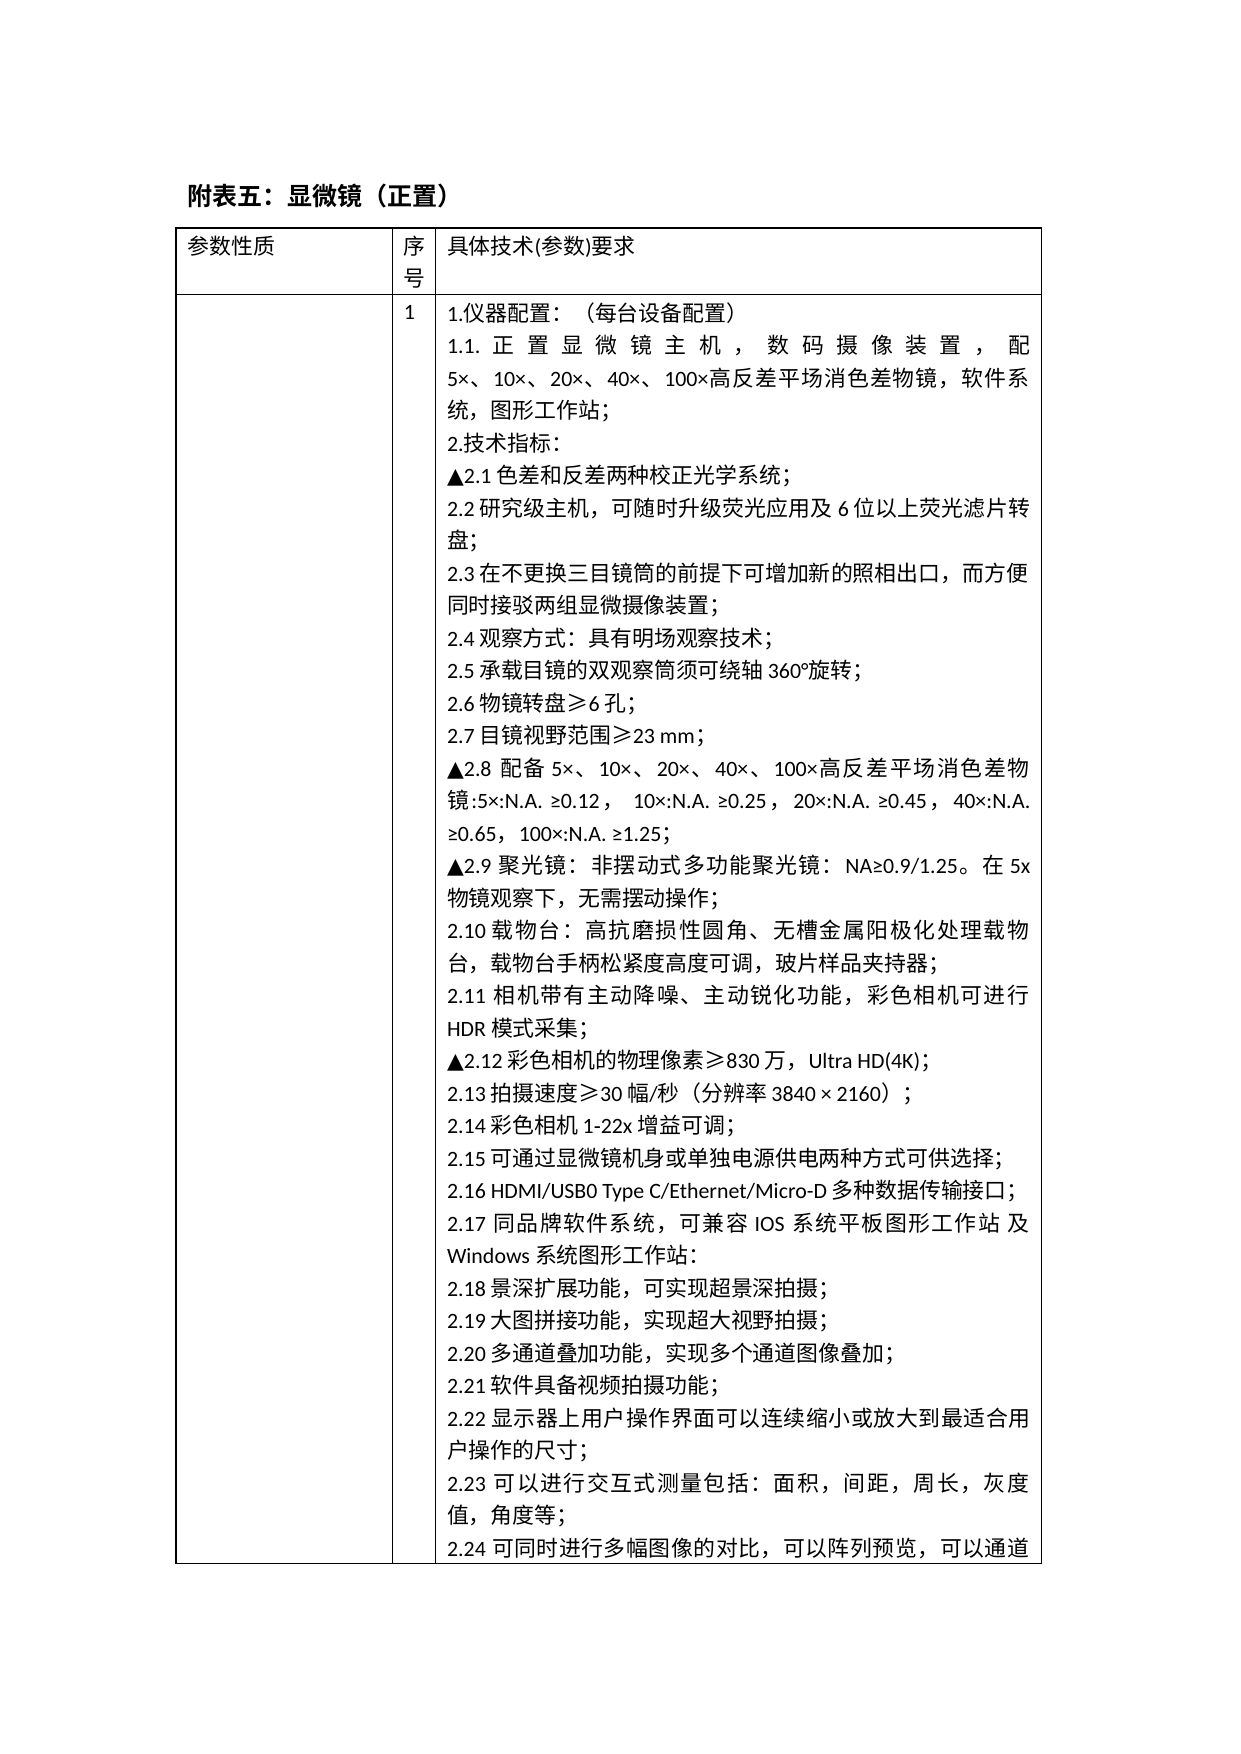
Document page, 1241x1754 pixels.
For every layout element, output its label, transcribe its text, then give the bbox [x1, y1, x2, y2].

table_header 具体技术(参数)要求 [436, 229, 1041, 293]
text 附表五：显微镜（正置） [187, 162, 1053, 227]
table_cell [177, 295, 392, 1563]
table_cell 1 [393, 295, 435, 1563]
table_header 参数性质 [177, 229, 392, 293]
table_header 序号 [393, 229, 435, 293]
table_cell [436, 295, 1041, 1563]
